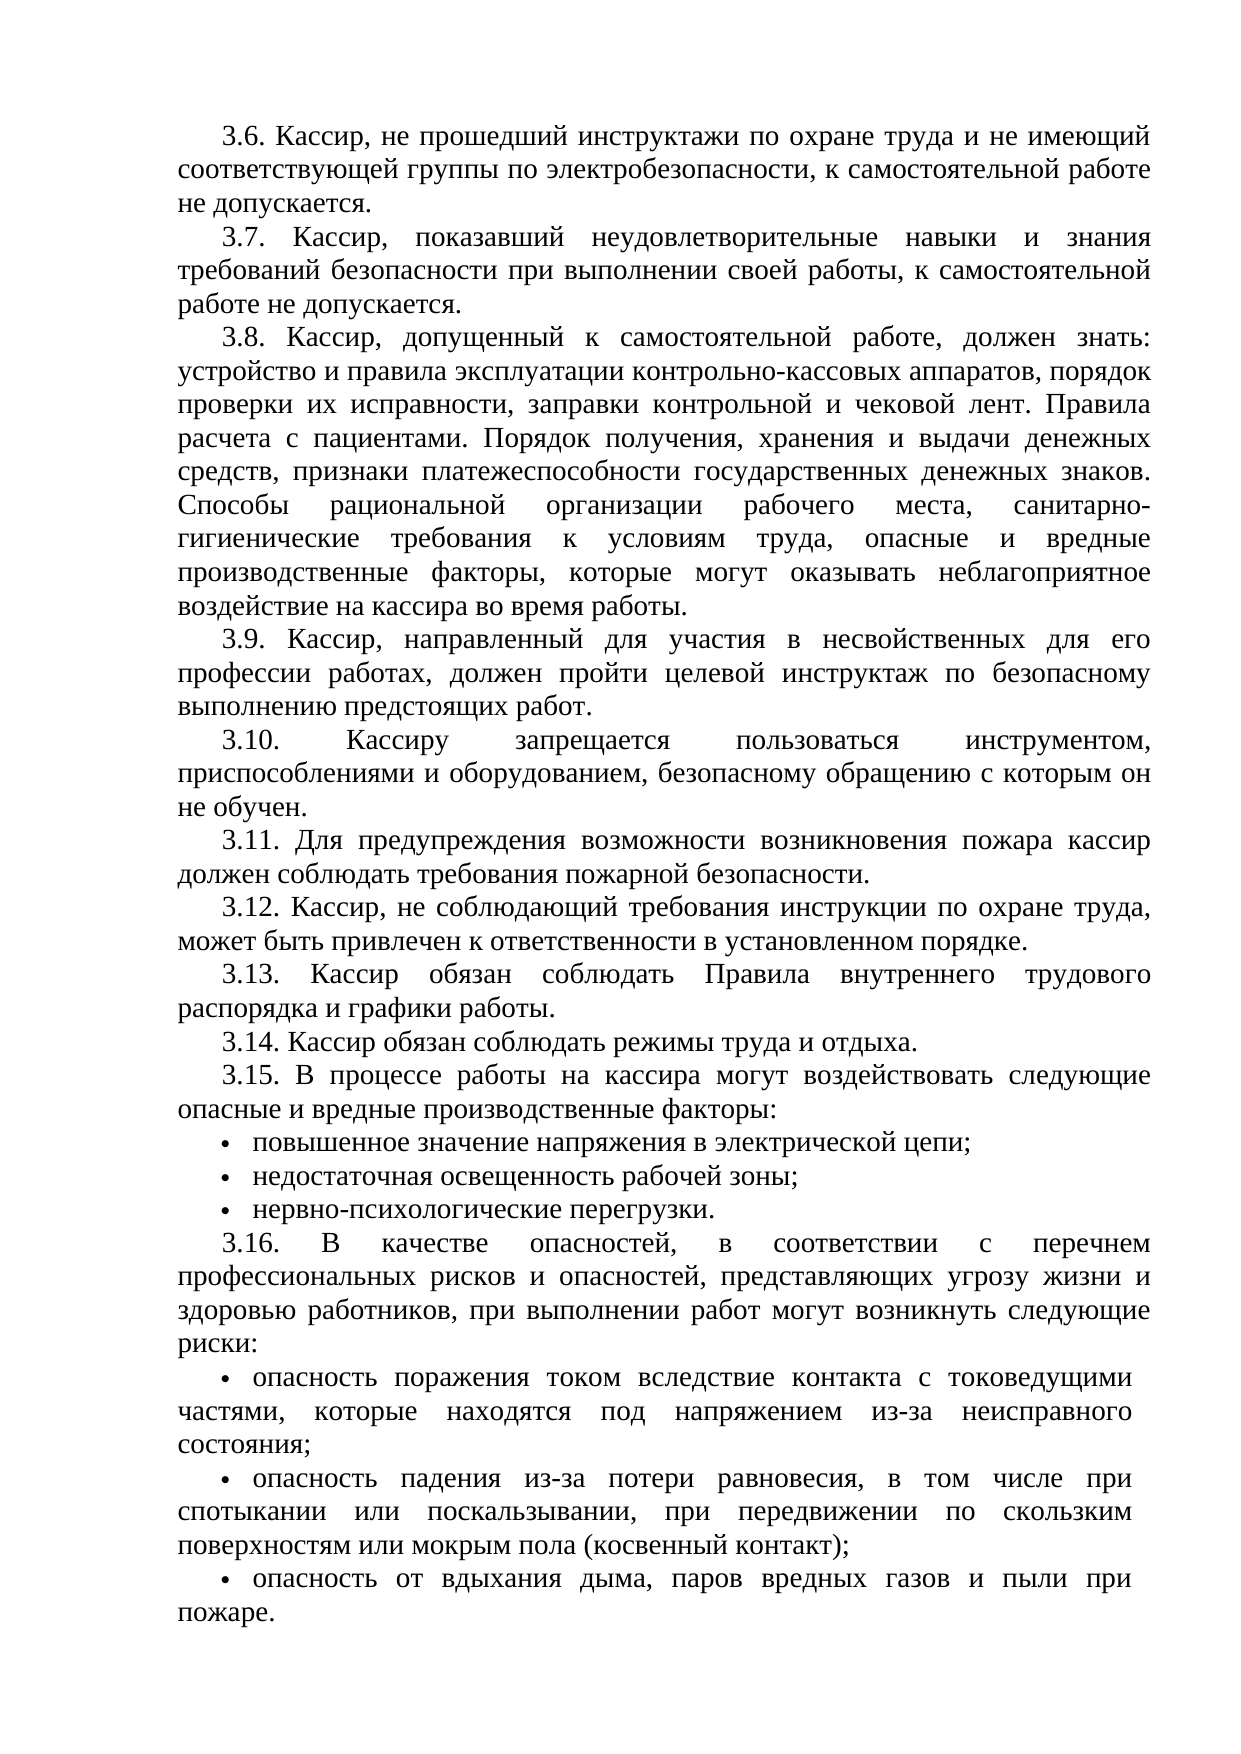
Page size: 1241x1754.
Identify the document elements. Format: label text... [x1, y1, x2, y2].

list опасность от вдыхания дыма, паров вредных газов и пыли при пожаре. [177, 1560, 1133, 1627]
text 3.6. Кассир, не прошедший инструктажи по охране труда и не имеющий соответствующей группы по электробезопасности, к самостоятельной работе не допускается. [177, 118, 1152, 219]
text 3.12. Кассир, не соблюдающий требования инструкции по охране труда, может быть привлечен к ответственности в установленном порядке. [177, 889, 1152, 957]
text 3.10. Кассиру запрещается пользоваться инструментом, приспособлениями и оборудованием, безопасному обращению с которым он не обучен. [177, 722, 1152, 822]
text 3.13. Кассир обязан соблюдать Правила внутреннего трудового распорядка и графики работы. [177, 957, 1152, 1024]
text 3.14. Кассир обязан соблюдать режимы труда и отдыха. [177, 1024, 1152, 1057]
text 3.11. Для предупреждения возможности возникновения пожара кассир должен соблюдать требования пожарной безопасности. [177, 822, 1152, 889]
list недостаточная освещенность рабочей зоны; [177, 1158, 1133, 1191]
text 3.8. Кассир, допущенный к самостоятельной работе, должен знать: устройство и правила эксплуатации контрольно-кассовых аппаратов, порядок проверки их исправности, заправки контрольной и чековой лент. Правила расчета с пациентами. Порядок получения, хранения и выдачи денежных средств, признаки платежеспособности государственных денежных знаков. Способы рациональной организации рабочего места, санитарно-гигиенические требования к условиям труда, опасные и вредные производственные факторы, которые могут оказывать неблагоприятное воздействие на кассира во время работы. [177, 319, 1152, 621]
list опасность падения из-за потери равновесия, в том числе при спотыкании или поскальзывании, при передвижении по скользким поверхностям или мокрым пола (косвенный контакт); [177, 1460, 1133, 1560]
text 3.16. В качестве опасностей, в соответствии с перечнем профессиональных рисков и опасностей, представляющих угрозу жизни и здоровью работников, при выполнении работ могут возникнуть следующие риски: [177, 1225, 1152, 1359]
list опасность поражения током вследствие контакта с токоведущими частями, которые находятся под напряжением из-за неисправного состояния; [177, 1359, 1133, 1460]
text 3.9. Кассир, направленный для участия в несвойственных для его профессии работах, должен пройти целевой инструктаж по безопасному выполнению предстоящих работ. [177, 621, 1152, 722]
list повышенное значение напряжения в электрической цепи; [177, 1124, 1133, 1158]
list нервно-психологические перегрузки. [177, 1191, 1133, 1225]
text 3.15. В процессе работы на кассира могут воздействовать следующие опасные и вредные производственные факторы: [177, 1057, 1152, 1124]
text 3.7. Кассир, показавший неудовлетворительные навыки и знания требований безопасности при выполнении своей работы, к самостоятельной работе не допускается. [177, 219, 1152, 319]
